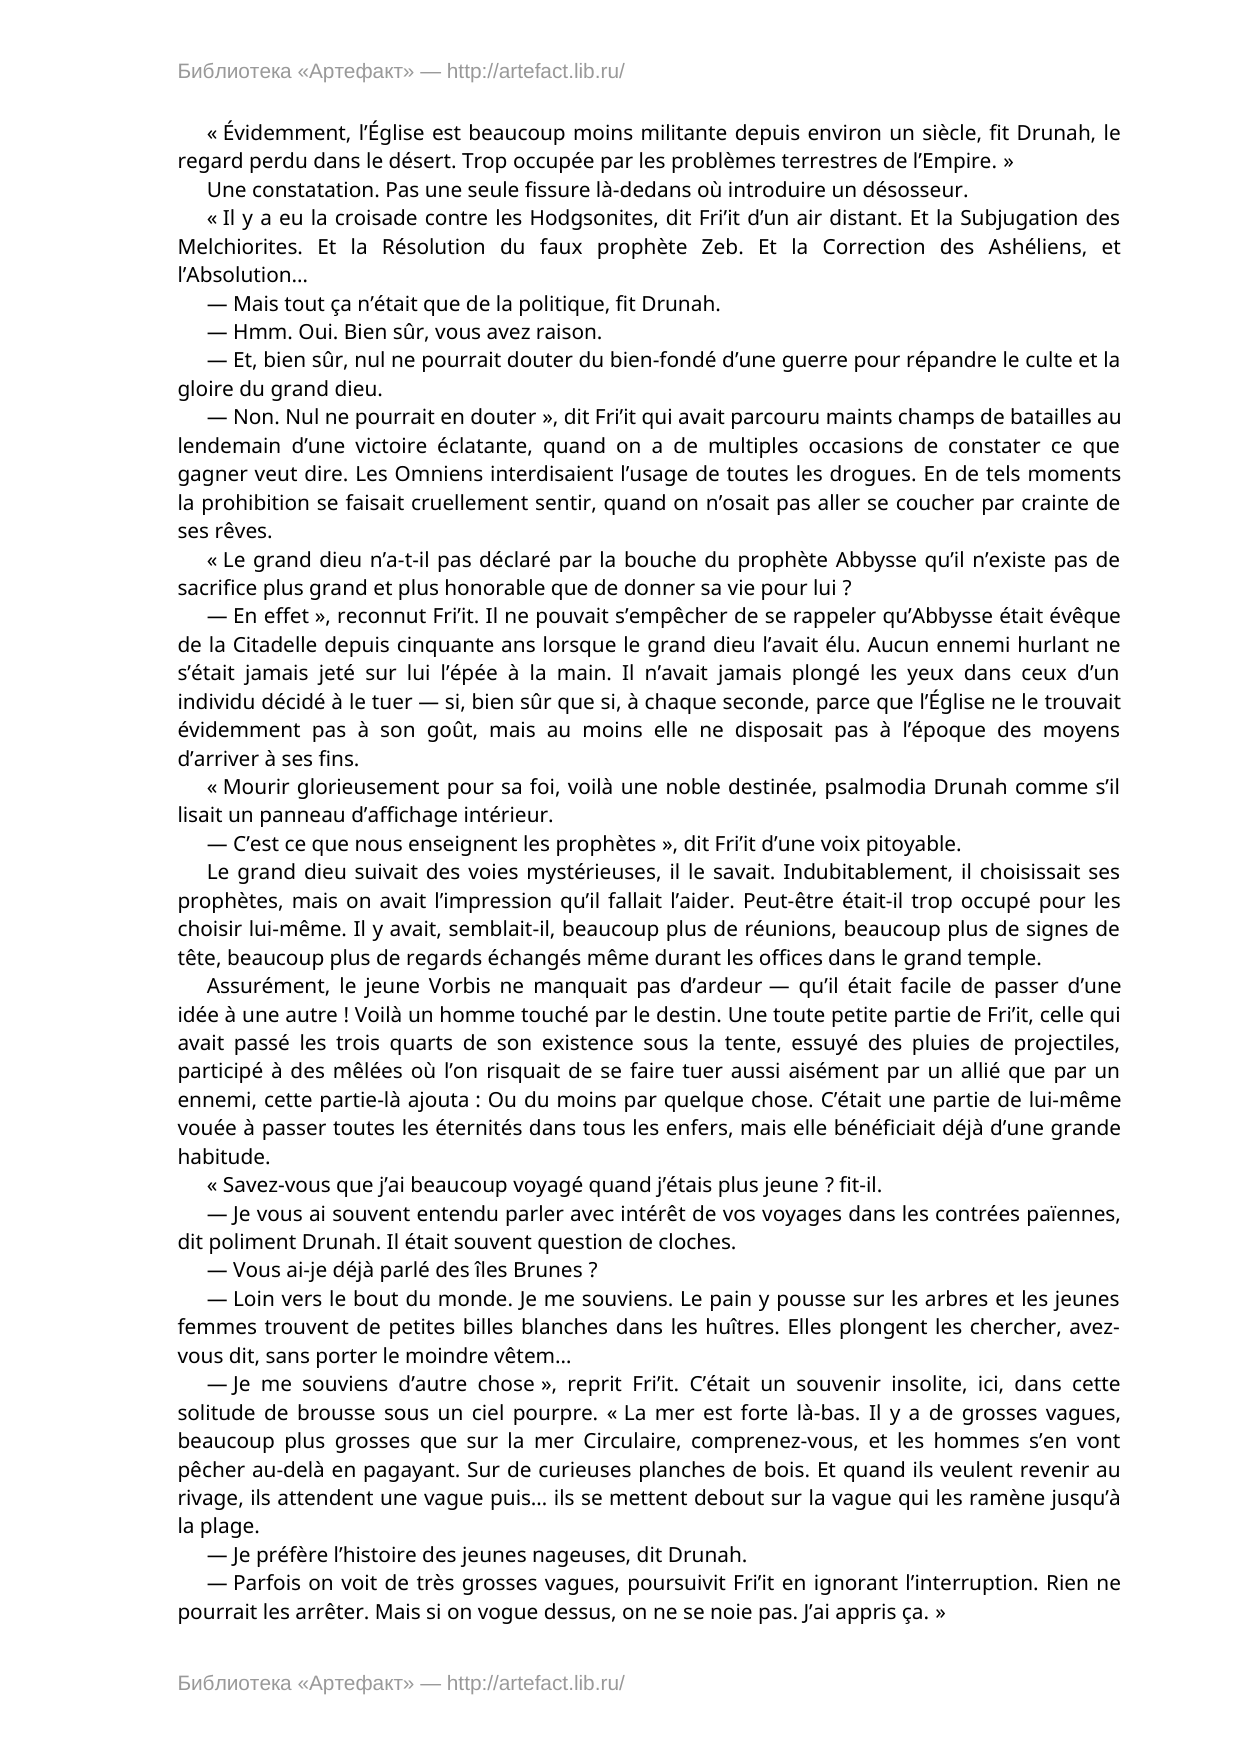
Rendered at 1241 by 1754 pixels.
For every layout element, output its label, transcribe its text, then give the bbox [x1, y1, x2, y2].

text « Mourir glorieusement pour sa foi, voilà une noble destinée, psalmodia Drunah comme s’il lisait un panneau d’affichage intérieur. [177, 772, 1122, 829]
text Le grand dieu suivait des voies mystérieuses, il le savait. Indubitablement, il choisissait ses prophètes, mais on avait l’impression qu’il fallait l’aider. Peut-être était-il trop occupé pour les choisir lui-même. Il y avait, semblait-il, beaucoup plus de réunions, beaucoup plus de signes de tête, beaucoup plus de regards échangés même durant les offices dans le grand temple. [177, 857, 1122, 971]
text « Évidemment, l’Église est beaucoup moins militante depuis environ un siècle, fit Drunah, le regard perdu dans le désert. Trop occupée par les problèmes terrestres de l’Empire. » [177, 118, 1122, 175]
text — Je me souviens d’autre chose », reprit Fri’it. C’était un souvenir insolite, ici, dans cette solitude de brousse sous un ciel pourpre. « La mer est forte là-bas. Il y a de grosses vagues, beaucoup plus grosses que sur la mer Circulaire, comprenez-vous, et les hommes s’en vont pêcher au-delà en pagayant. Sur de curieuses planches de bois. Et quand ils veulent revenir au rivage, ils attendent une vague puis… ils se mettent debout sur la vague qui les ramène jusqu’à la plage. [177, 1369, 1122, 1540]
text Assurément, le jeune Vorbis ne manquait pas d’ardeur — qu’il était facile de passer d’une idée à une autre ! Voilà un homme touché par le destin. Une toute petite partie de Fri’it, celle qui avait passé les trois quarts de son existence sous la tente, essuyé des pluies de projectiles, participé à des mêlées où l’on risquait de se faire tuer aussi aisément par un allié que par un ennemi, cette partie-là ajouta : Ou du moins par quelque chose. C’était une partie de lui-même vouée à passer toutes les éternités dans tous les enfers, mais elle bénéficiait déjà d’une grande habitude. [177, 971, 1122, 1170]
text — Hmm. Oui. Bien sûr, vous avez raison. [177, 317, 1122, 346]
text « Le grand dieu n’a-t-il pas déclaré par la bouche du prophète Abbysse qu’il n’existe pas de sacrifice plus grand et plus honorable que de donner sa vie pour lui ? [177, 545, 1122, 602]
text « Il y a eu la croisade contre les Hodgsonites, dit Fri’it d’un air distant. Et la Subjugation des Melchiorites. Et la Résolution du faux prophète Zeb. Et la Correction des Ashéliens, et l’Absolution… [177, 203, 1122, 289]
text — Mais tout ça n’était que de la politique, fit Drunah. [177, 289, 1122, 317]
text « Savez-vous que j’ai beaucoup voyagé quand j’étais plus jeune ? fit-il. [177, 1170, 1122, 1199]
text — Je vous ai souvent entendu parler avec intérêt de vos voyages dans les contrées païennes, dit poliment Drunah. Il était souvent question de cloches. [177, 1199, 1122, 1256]
text — Vous ai-je déjà parlé des îles Brunes ? [177, 1256, 1122, 1284]
text — C’est ce que nous enseignent les prophètes », dit Fri’it d’une voix pitoyable. [177, 829, 1122, 857]
text — Loin vers le bout du monde. Je me souviens. Le pain y pousse sur les arbres et les jeunes femmes trouvent de petites billes blanches dans les huîtres. Elles plongent les chercher, avez-vous dit, sans porter le moindre vêtem… [177, 1284, 1122, 1369]
text — Non. Nul ne pourrait en douter », dit Fri’it qui avait parcouru maints champs de batailles au lendemain d’une victoire éclatante, quand on a de multiples occasions de constater ce que gagner veut dire. Les Omniens interdisaient l’usage de toutes les drogues. En de tels moments la prohibition se faisait cruellement sentir, quand on n’osait pas aller se coucher par crainte de ses rêves. [177, 402, 1122, 545]
text — Parfois on voit de très grosses vagues, poursuivit Fri’it en ignorant l’interruption. Rien ne pourrait les arrêter. Mais si on vogue dessus, on ne se noie pas. J’ai appris ça. » [177, 1568, 1122, 1625]
text Une constatation. Pas une seule fissure là-dedans où introduire un désosseur. [177, 175, 1122, 203]
text — En effet », reconnut Fri’it. Il ne pouvait s’empêcher de se rappeler qu’Abbysse était évêque de la Citadelle depuis cinquante ans lorsque le grand dieu l’avait élu. Aucun ennemi hurlant ne s’était jamais jeté sur lui l’épée à la main. Il n’avait jamais plongé les yeux dans ceux d’un individu décidé à le tuer — si, bien sûr que si, à chaque seconde, parce que l’Église ne le trouvait évidemment pas à son goût, mais au moins elle ne disposait pas à l’époque des moyens d’arriver à ses fins. [177, 602, 1122, 772]
text — Et, bien sûr, nul ne pourrait douter du bien-fondé d’une guerre pour répandre le culte et la gloire du grand dieu. [177, 346, 1122, 402]
text — Je préfère l’histoire des jeunes nageuses, dit Drunah. [177, 1540, 1122, 1568]
